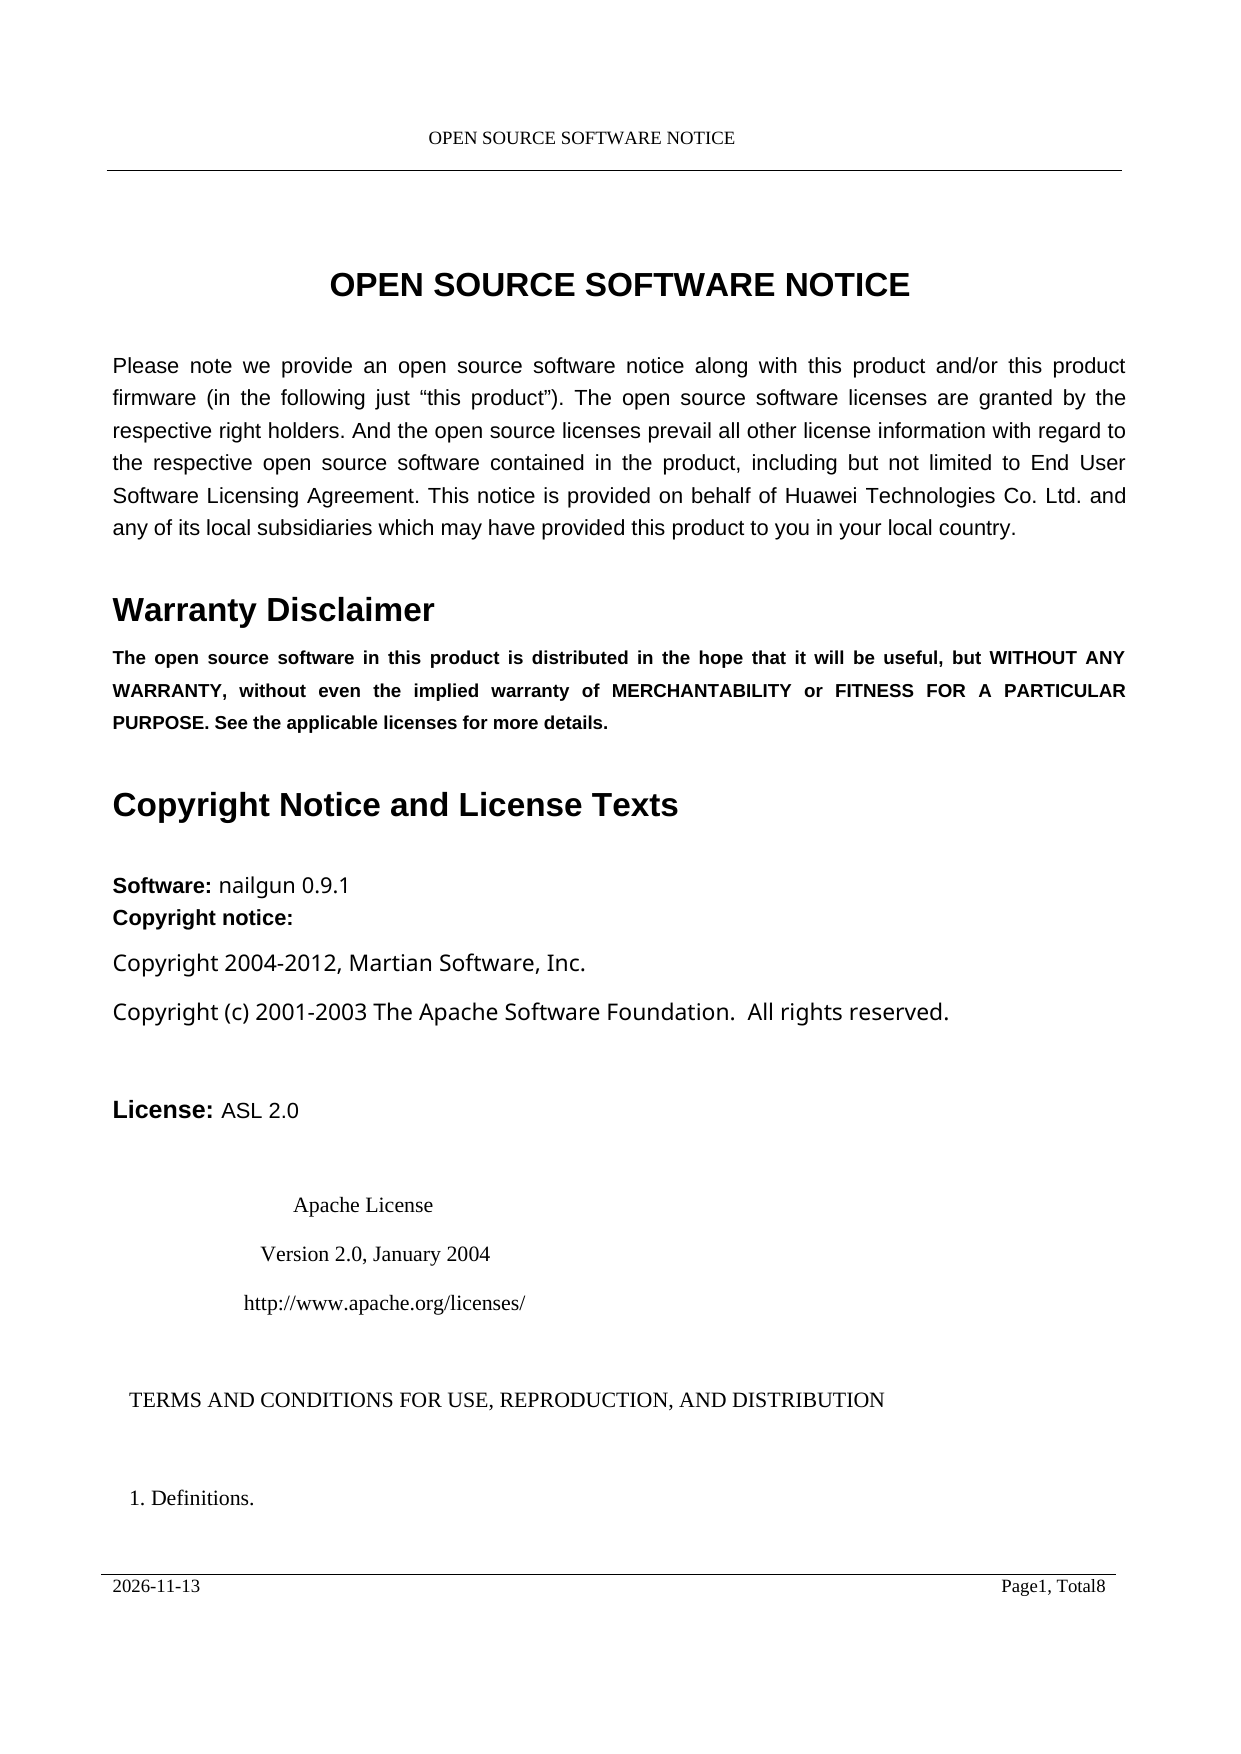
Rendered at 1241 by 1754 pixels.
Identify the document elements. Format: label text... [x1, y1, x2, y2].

text Copyright notice: [112, 901, 1128, 934]
text Please note we provide an open source software notice along with this product and/or this product firmware (in the following just “this product”). The open source software licenses are granted by the respective right holders. And the open source licenses prevail all other license information with regard to the respective open source software contained in the product, including but not limited to End User Software Licensing Agreement. This notice is provided on behalf of Huawei Technologies Co. Ltd. and any of its local subsidiaries which may have provided this product to you in your local country. [112, 349, 1128, 544]
text The open source software in this product is distributed in the hope that it will be useful, but WITHOUT ANY WARRANTY, without even the implied warranty of MERCHANTABILITY or FITNESS FOR A PARTICULAR PURPOSE. See the applicable licenses for more details. [112, 641, 1128, 739]
text Warranty Disclaimer [112, 576, 1128, 641]
text License: ASL 2.0 [112, 1093, 1128, 1125]
text Copyright Notice and License Texts [112, 771, 1128, 836]
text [112, 1140, 1128, 1513]
text Software: nailgun 0.9.1 [112, 869, 1128, 901]
text Copyright 2004-2012, Martian Software, Inc. Copyright (c) 2001-2003 The Apache Software Foundation. All rights reserved. [112, 947, 1128, 1077]
text OPEN SOURCE SOFTWARE NOTICE [112, 251, 1128, 316]
